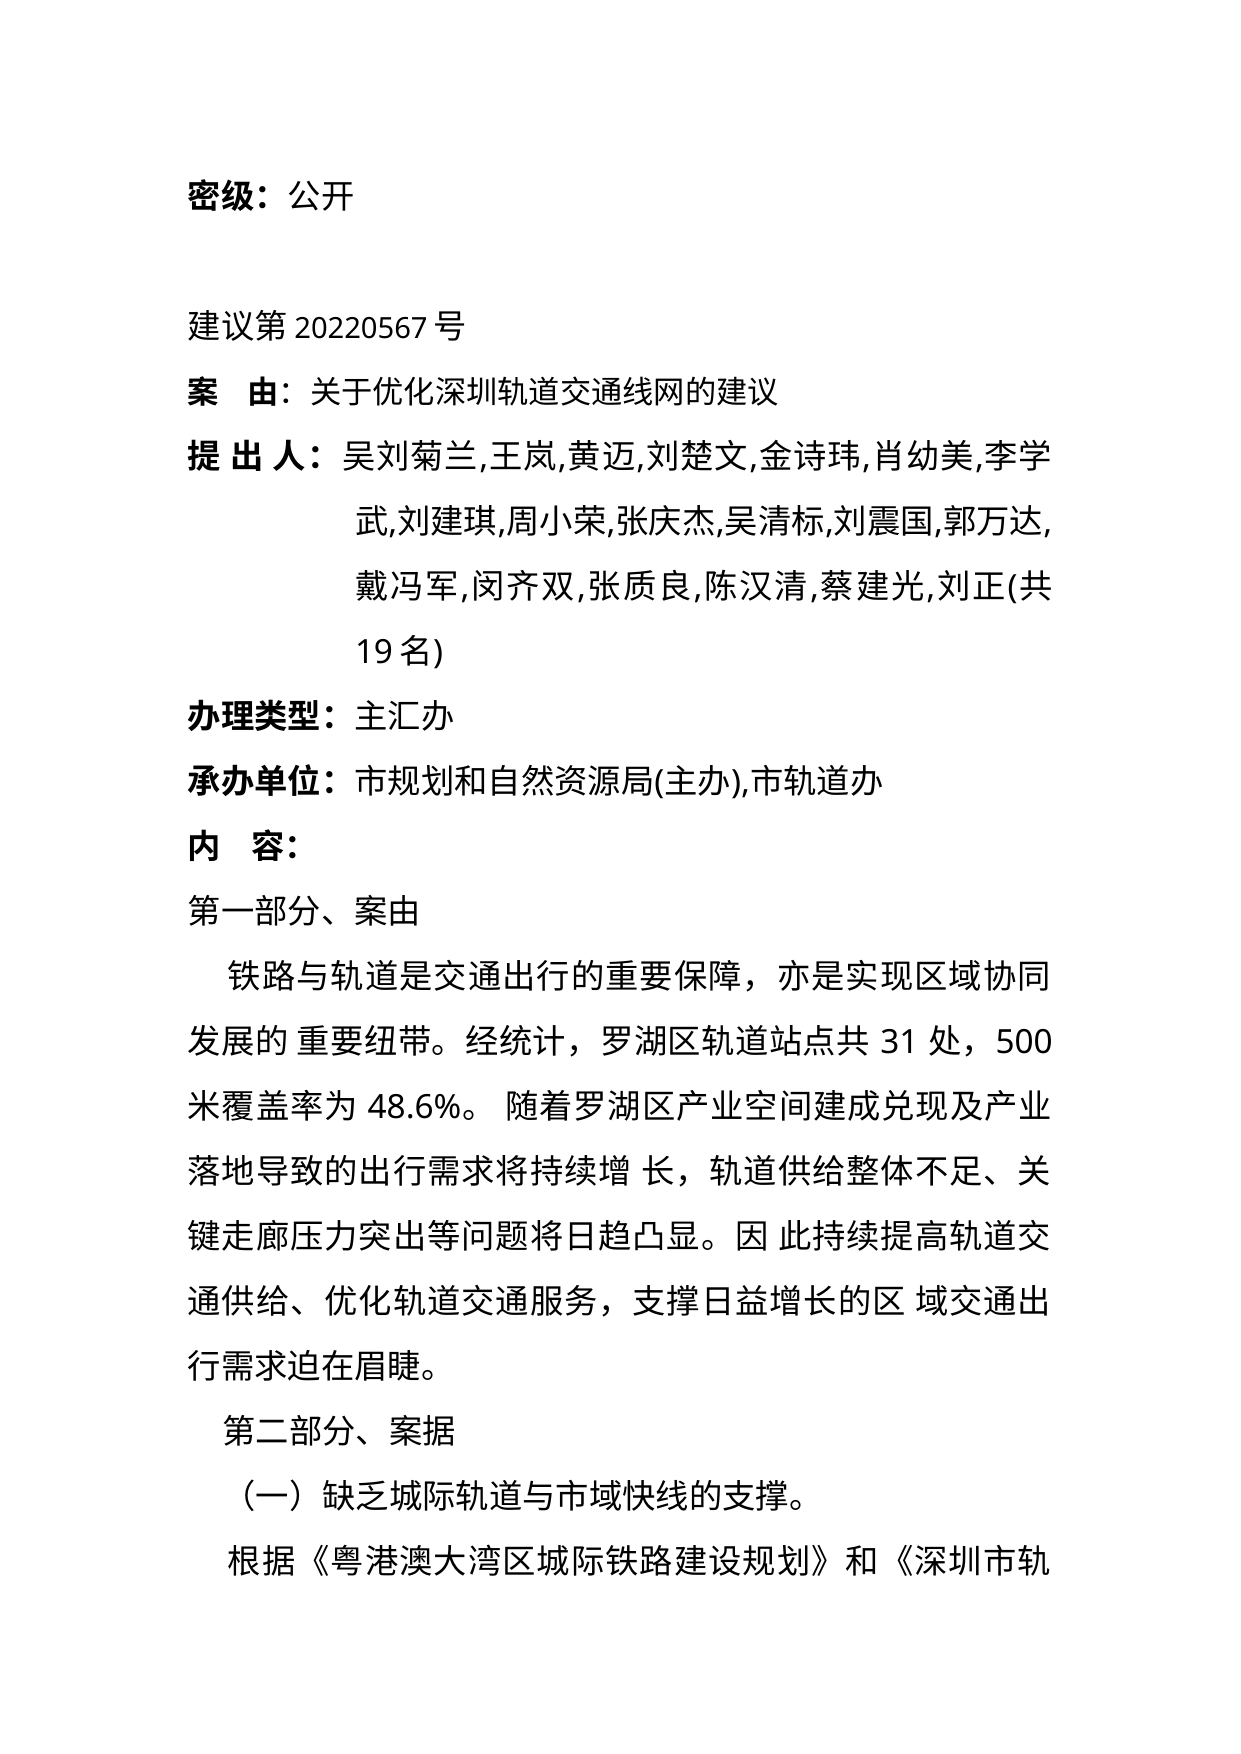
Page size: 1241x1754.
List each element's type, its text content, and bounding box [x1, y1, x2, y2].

text 案 由：关于优化深圳轨道交通线网的建议 [187, 357, 1053, 422]
text 内 容： [187, 812, 1053, 877]
text 第二部分、案据 [187, 1397, 1053, 1462]
text 办理类型：主汇办 [187, 682, 1053, 747]
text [187, 1527, 1053, 1592]
text 第一部分、案由 [187, 877, 1053, 942]
text 承办单位：市规划和自然资源局(主办),市轨道办 [187, 747, 1053, 812]
text 密级：公开 [187, 162, 1053, 227]
text 提 出 人：吴刘菊兰,王岚,黄迈,刘楚文,金诗玮,肖幼美,李学武,刘建琪,周小荣,张庆杰,吴清标,刘震国,郭万达,戴冯军,闵齐双,张质良,陈汉清,蔡建光,刘正(共19名) [187, 422, 1053, 682]
text 铁路与轨道是交通出行的重要保障，亦是实现区域协同发展的 重要纽带。经统计，罗湖区轨道站点共 31 处，500 米覆盖率为 48.6%。 随着罗湖区产业空间建成兑现及产业落地导致的出行需求将持续增 长，轨道供给整体不足、关键走廊压力突出等问题将日趋凸显。因 此持续提高轨道交通供给、优化轨道交通服务，支撑日益增长的区 域交通出行需求迫在眉睫。 [187, 942, 1053, 1397]
text （一）缺乏城际轨道与市域快线的支撑。 [187, 1462, 1053, 1527]
text 建议第20220567号 [187, 292, 1053, 357]
